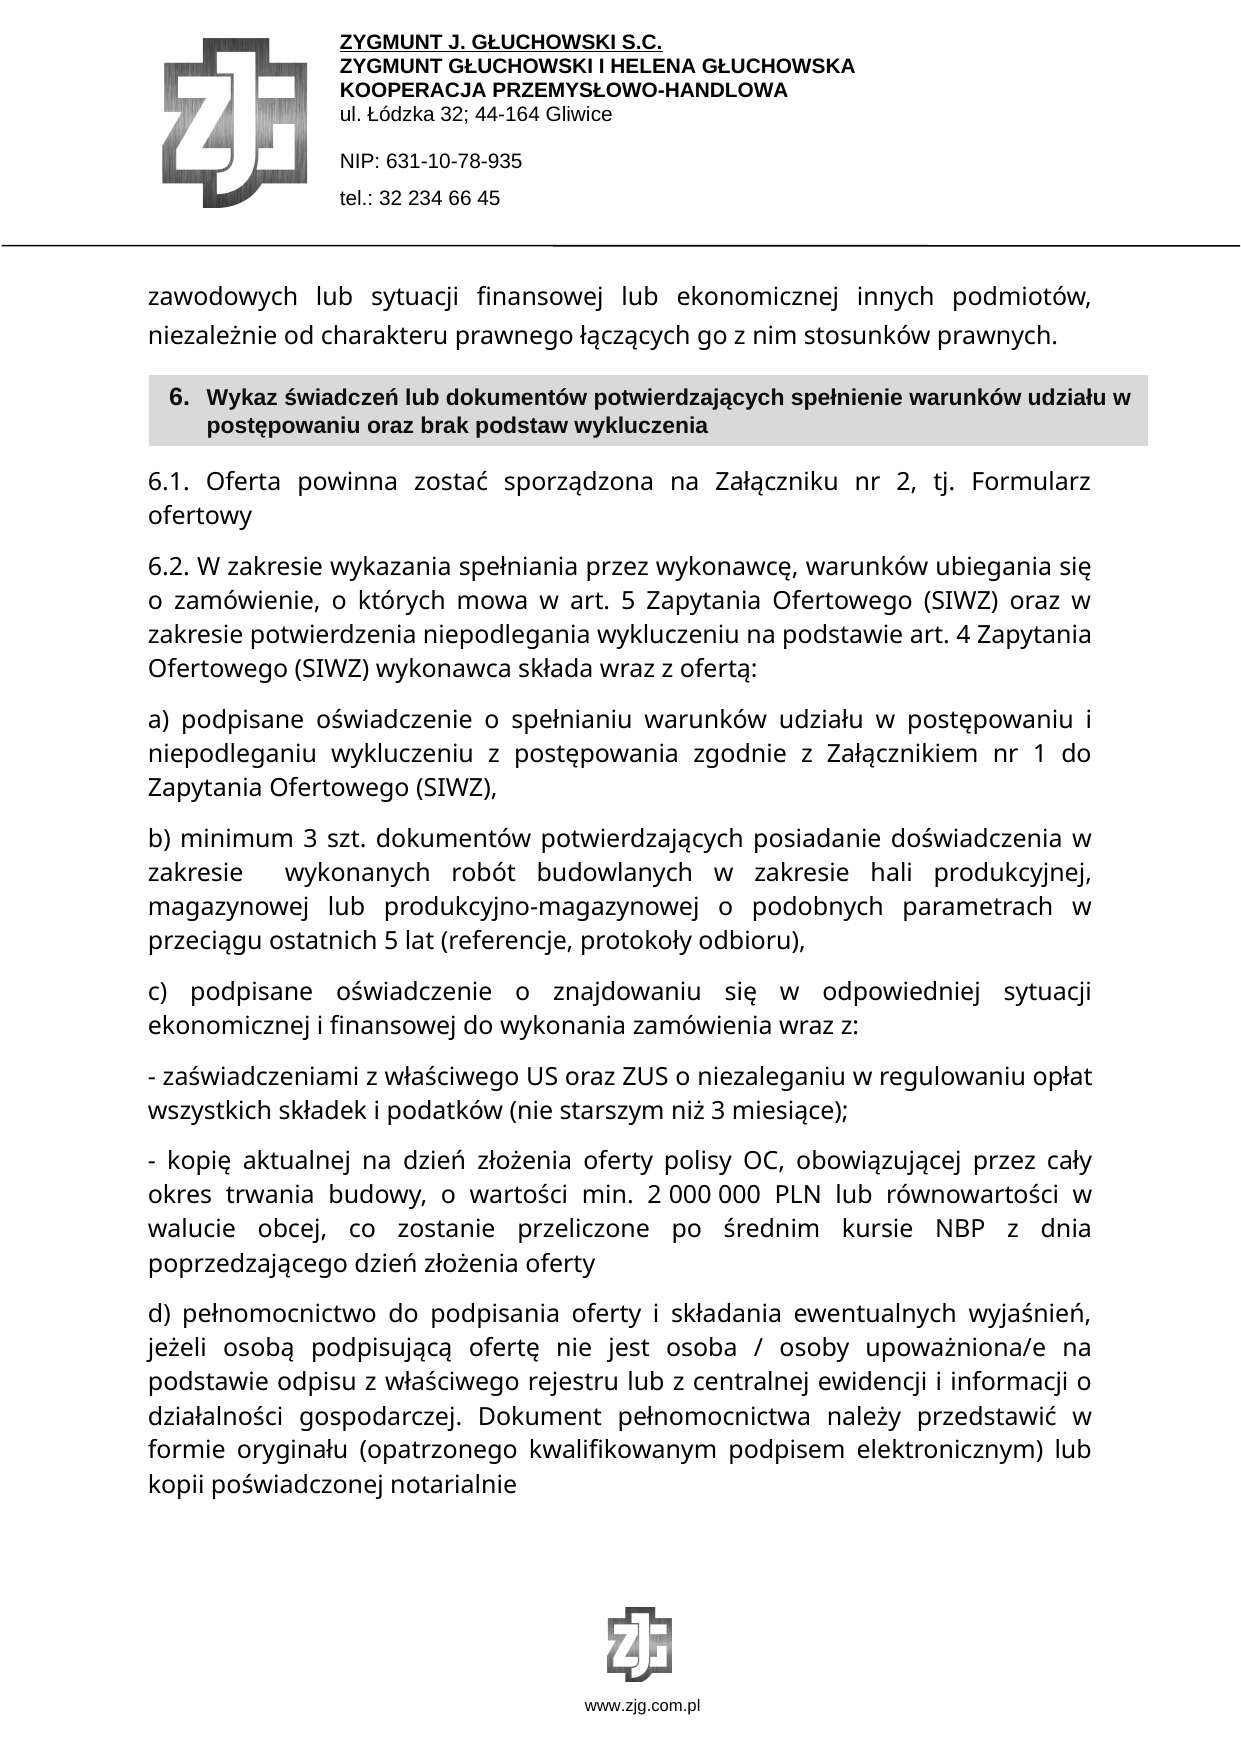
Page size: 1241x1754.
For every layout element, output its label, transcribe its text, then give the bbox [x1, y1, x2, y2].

text - zaświadczeniami z właściwego US oraz ZUS o niezaleganiu w regulowaniu opłat wszystkich składek i podatków (nie starszym niż 3 miesiące); [148, 1058, 1093, 1126]
text 6.1. Oferta powinna zostać sporządzona na Załączniku nr 2, tj. Formularz ofertowy [148, 464, 1093, 532]
text c) podpisane oświadczenie o znajdowaniu się w odpowiedniej sytuacji ekonomicznej i finansowej do wykonania zamówienia wraz z: [148, 973, 1093, 1042]
text 6.2. W zakresie wykazania spełniania przez wykonawcę, warunków ubiegania się o zamówienie, o których mowa w art. 5 Zapytania Ofertowego (SIWZ) oraz w zakresie potwierdzenia niepodlegania wykluczeniu na podstawie art. 4 Zapytania Ofertowego (SIWZ) wykonawca składa wraz z ofertą: [148, 549, 1093, 685]
text a) podpisane oświadczenie o spełnianiu warunków udziału w postępowaniu i niepodleganiu wykluczeniu z postępowania zgodnie z Załącznikiem nr 1 do Zapytania Ofertowego (SIWZ), [148, 702, 1093, 804]
picture [606, 1606, 672, 1682]
picture [160, 36, 308, 209]
text d) pełnomocnictwo do podpisania oferty i składania ewentualnych wyjaśnień, jeżeli osobą podpisującą ofertę nie jest osoba / osoby upoważniona/e na podstawie odpisu z właściwego rejestru lub z centralnej ewidencji i informacji o działalności gospodarczej. Dokument pełnomocnictwa należy przedstawić w formie oryginału (opatrzonego kwalifikowanym podpisem elektronicznym) lub kopii poświadczonej notarialnie [148, 1296, 1093, 1500]
text b) minimum 3 szt. dokumentów potwierdzających posiadanie doświadczenia w zakresie wykonanych robót budowlanych w zakresie hali produkcyjnej, magazynowej lub produkcyjno-magazynowej o podobnych parametrach w przeciągu ostatnich 5 lat (referencje, protokoły odbioru), [148, 821, 1093, 957]
text - kopię aktualnej na dzień złożenia oferty polisy OC, obowiązującej przez cały okres trwania budowy, o wartości min. 2 000 000 PLN lub równowartości w walucie obcej, co zostanie przeliczone po średnim kursie NBP z dnia poprzedzającego dzień złożenia oferty [148, 1143, 1093, 1279]
